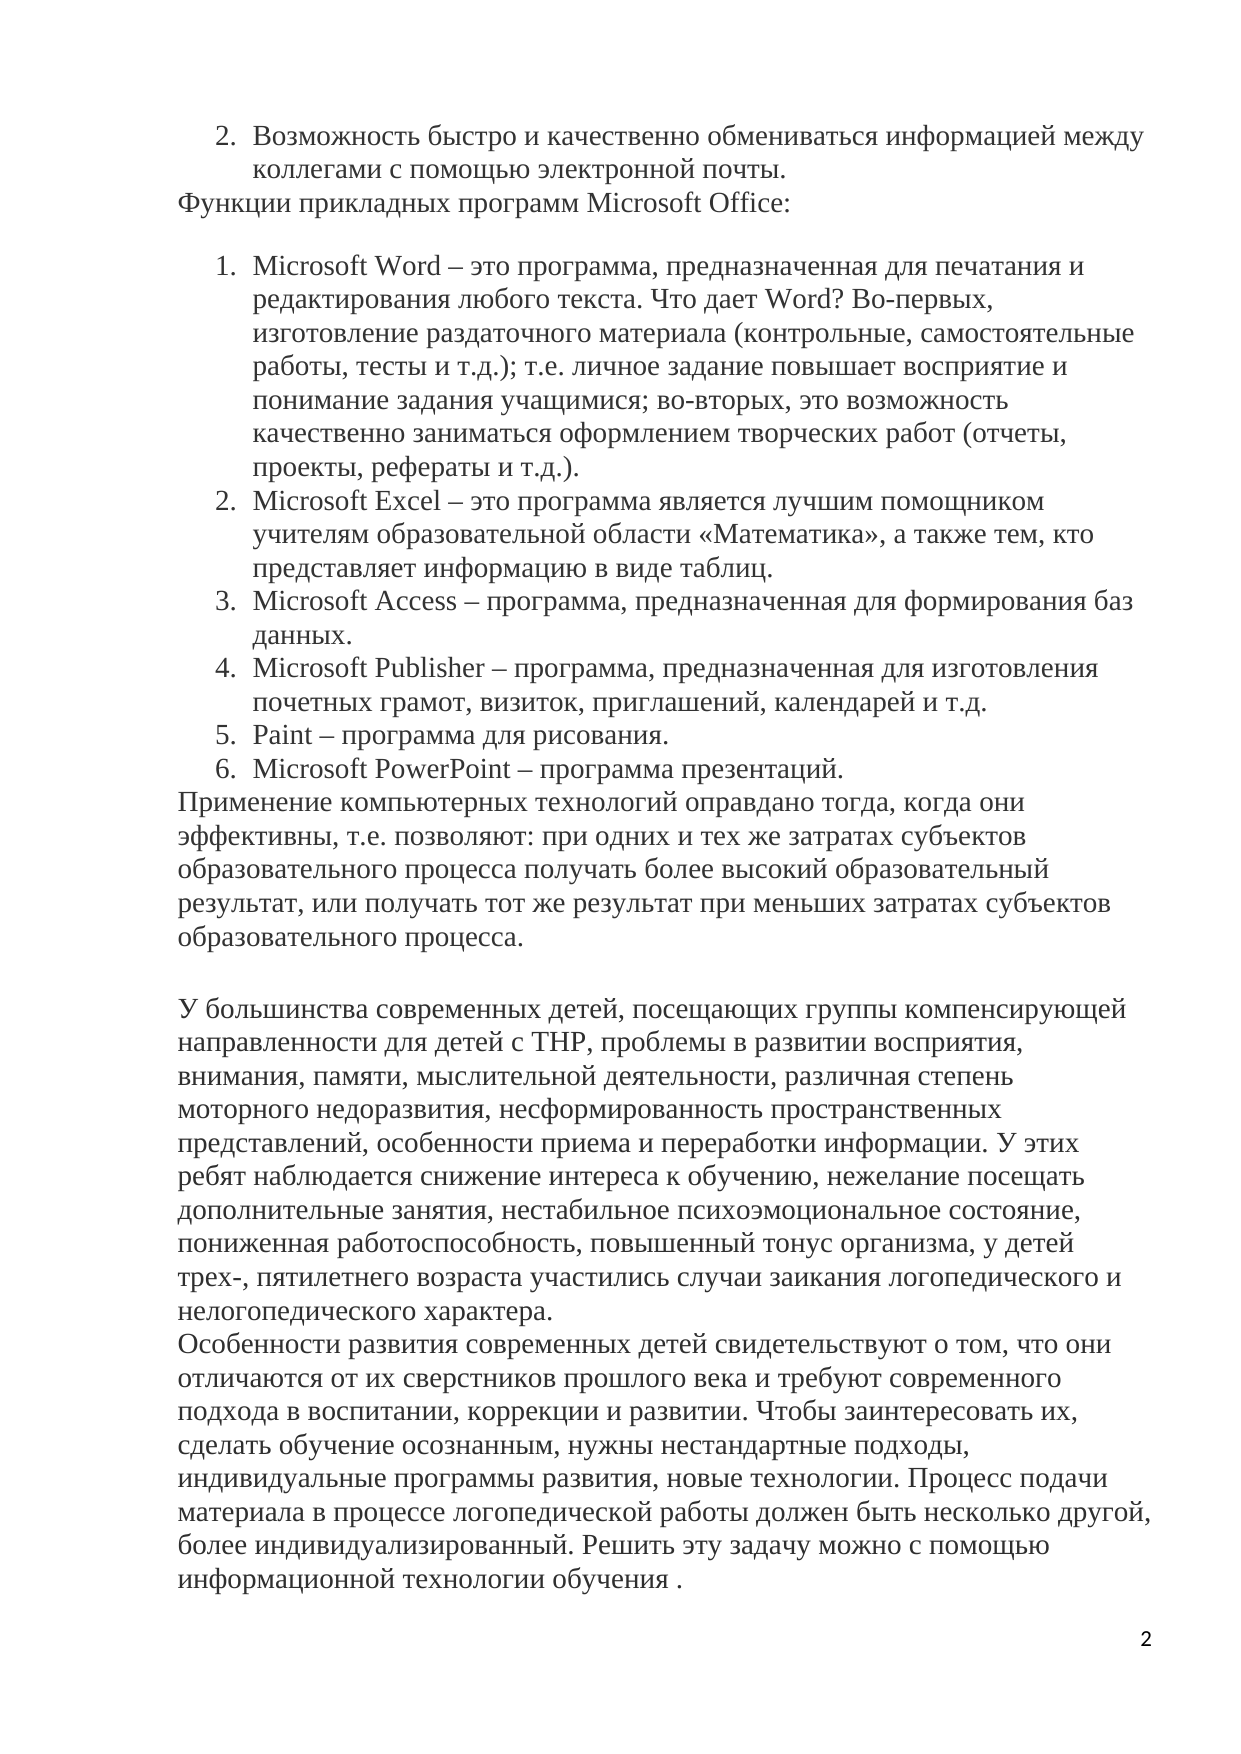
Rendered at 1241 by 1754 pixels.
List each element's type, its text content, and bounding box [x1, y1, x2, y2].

list Paint – программа для рисования. [215, 717, 1152, 751]
list Возможность быстро и качественно обмениваться информацией между коллегами с помощью электронной почты. [215, 118, 1152, 185]
list Microsoft Publisher – программа, предназначенная для изготовления почетных грамот, визиток, приглашений, календарей и т.д. [215, 650, 1152, 717]
text У большинства современных детей, посещающих группы компенсирующей направленности для детей с ТНР, проблемы в развитии восприятия, внимания, памяти, мыслительной деятельности, различная степень моторного недоразвития, несформированность пространственных представлений, особенности приема и переработки информации. У этих ребят наблюдается снижение интереса к обучению, нежелание посещать дополнительные занятия, нестабильное психоэмоциональное состояние, пониженная работоспособность, повышенный тонус организма, у детей трех-, пятилетнего возраста участились случаи заикания логопедического и нелогопедического характера. [177, 991, 1152, 1326]
list Microsoft PowerPoint – программа презентаций. [215, 751, 1152, 784]
text Применение компьютерных технологий оправдано тогда, когда они эффективны, т.е. позволяют: при одних и тех же затратах субъектов образовательного процесса получать более высокий образовательный результат, или получать тот же результат при меньших затратах субъектов образовательного процесса. [177, 784, 1152, 952]
text Функции прикладных программ Microsoft Office: [177, 185, 1152, 219]
list Microsoft Excel – это программа является лучшим помощником учителям образовательной области «Математика», а также тем, кто представляет информацию в виде таблиц. [215, 483, 1152, 583]
list Microsoft Word – это программа, предназначенная для печатания и редактирования любого текста. Что дает Word? Во-первых, изготовление раздаточного материала (контрольные, самостоятельные работы, тесты и т.д.); т.е. личное задание повышает восприятие и понимание задания учащимися; во-вторых, это возможность качественно заниматься оформлением творческих работ (отчеты, проекты, рефераты и т.д.). [215, 248, 1152, 483]
list Microsoft Access – программа, предназначенная для формирования баз данных. [215, 583, 1152, 650]
text Особенности развития современных детей свидетельствуют о том, что они отличаются от их сверстников прошлого века и требуют современного подхода в воспитании, коррекции и развитии. Чтобы заинтересовать их, сделать обучение осознанным, нужны нестандартные подходы, индивидуальные программы развития, новые технологии. Процесс подачи материала в процессе логопедической работы должен быть несколько другой, более индивидуализированный. Решить эту задачу можно с помощью информационной технологии обучения . [177, 1326, 1152, 1594]
